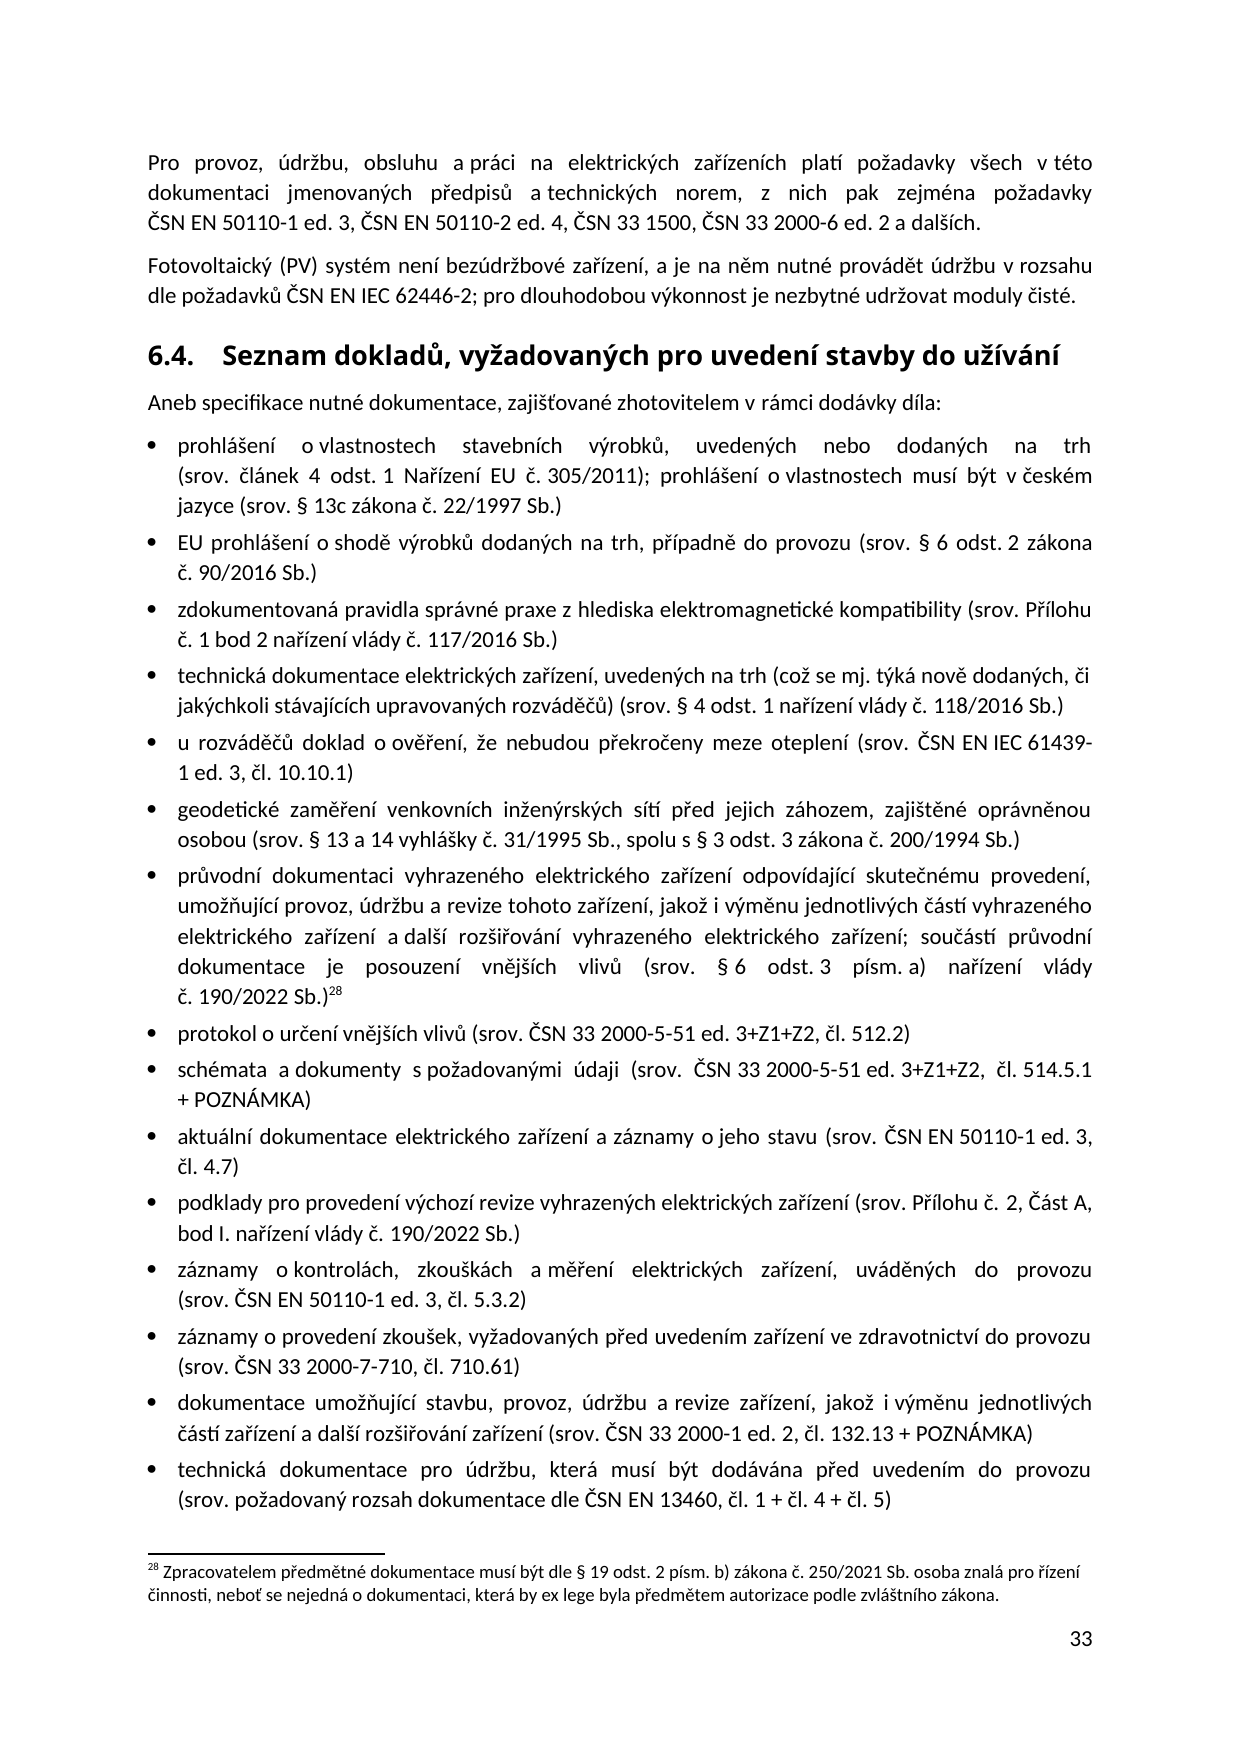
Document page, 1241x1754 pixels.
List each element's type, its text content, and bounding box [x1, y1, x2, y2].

text schémata a dokumenty s požadovanými údaji (srov. ČSN 33 2000-5-51 ed. 3+Z1+Z2, čl. 514.5.1 + POZNÁMKA) [148, 1055, 1092, 1113]
text záznamy o provedení zkoušek, vyžadovaných před uvedením zařízení ve zdravotnictví do provozu (srov. ČSN 33 2000-7-710, čl. 710.61) [148, 1322, 1092, 1380]
text záznamy o kontrolách, zkouškách a měření elektrických zařízení, uváděných do provozu (srov. ČSN EN 50110-1 ed. 3, čl. 5.3.2) [148, 1255, 1092, 1313]
text geodetické zaměření venkovních inženýrských sítí před jejich záhozem, zajištěné oprávněnou osobou (srov. § 13 a 14 vyhlášky č. 31/1995 Sb., spolu s § 3 odst. 3 zákona č. 200/1994 Sb.) [148, 795, 1092, 853]
text EU prohlášení o shodě výrobků dodaných na trh, případně do provozu (srov. § 6 odst. 2 zákona č. 90/2016 Sb.) [148, 528, 1092, 586]
subtitle Seznam dokladů, vyžadovaných pro uvedení stavby do užívání [148, 336, 1092, 373]
text technická dokumentace pro údržbu, která musí být dodávána před uvedením do provozu (srov. požadovaný rozsah dokumentace dle ČSN EN 13460, čl. 1 + čl. 4 + čl. 5) [148, 1455, 1092, 1513]
text Fotovoltaický (PV) systém není bezúdržbové zařízení, a je na něm nutné provádět údržbu v rozsahu dle požadavků ČSN EN IEC 62446-2; pro dlouhodobou výkonnost je nezbytné udržovat moduly čisté. [148, 251, 1092, 309]
text aktuální dokumentace elektrického zařízení a záznamy o jeho stavu (srov. ČSN EN 50110-1 ed. 3, čl. 4.7) [148, 1122, 1092, 1180]
text podklady pro provedení výchozí revize vyhrazených elektrických zařízení (srov. Přílohu č. 2, Část A, bod I. nařízení vlády č. 190/2022 Sb.) [148, 1188, 1092, 1247]
text technická dokumentace elektrických zařízení, uvedených na trh (což se mj. týká nově dodaných, či jakýchkoli stávajících upravovaných rozváděčů) (srov. § 4 odst. 1 nařízení vlády č. 118/2016 Sb.) [148, 661, 1092, 720]
text protokol o určení vnějších vlivů (srov. ČSN 33 2000-5-51 ed. 3+Z1+Z2, čl. 512.2) [148, 1019, 1092, 1047]
text dokumentace umožňující stavbu, provoz, údržbu a revize zařízení, jakož i výměnu jednotlivých částí zařízení a další rozšiřování zařízení (srov. ČSN 33 2000-1 ed. 2, čl. 132.13 + POZNÁMKA) [148, 1388, 1092, 1447]
text u rozváděčů doklad o ověření, že nebudou překročeny meze oteplení (srov. ČSN EN IEC 61439-1 ed. 3, čl. 10.10.1) [148, 728, 1092, 786]
text prohlášení o vlastnostech stavebních výrobků, uvedených nebo dodaných na trh (srov. článek 4 odst. 1 Nařízení EU č. 305/2011); prohlášení o vlastnostech musí být v českém jazyce (srov. § 13c zákona č. 22/1997 Sb.) [148, 431, 1092, 520]
text Aneb specifikace nutné dokumentace, zajišťované zhotovitelem v rámci dodávky díla: [148, 388, 1092, 417]
text Pro provoz, údržbu, obsluhu a práci na elektrických zařízeních platí požadavky všech v této dokumentaci jmenovaných předpisů a technických norem, z nich pak zejména požadavky ČSN EN 50110-1 ed. 3, ČSN EN 50110-2 ed. 4, ČSN 33 1500, ČSN 33 2000-6 ed. 2 a dalších. [148, 148, 1092, 236]
text zdokumentovaná pravidla správné praxe z hlediska elektromagnetické kompatibility (srov. Přílohu č. 1 bod 2 nařízení vlády č. 117/2016 Sb.) [148, 595, 1092, 653]
text průvodní dokumentaci vyhrazeného elektrického zařízení odpovídající skutečnému provedení, umožňující provoz, údržbu a revize tohoto zařízení, jakož i výměnu jednotlivých částí vyhrazeného elektrického zařízení a další rozšiřování vyhrazeného elektrického zařízení; součástí průvodní dokumentace je posouzení vnějších vlivů (srov. § 6 odst. 3 písm. a) nařízení vlády č. 190/2022 Sb.) [148, 861, 1092, 1010]
